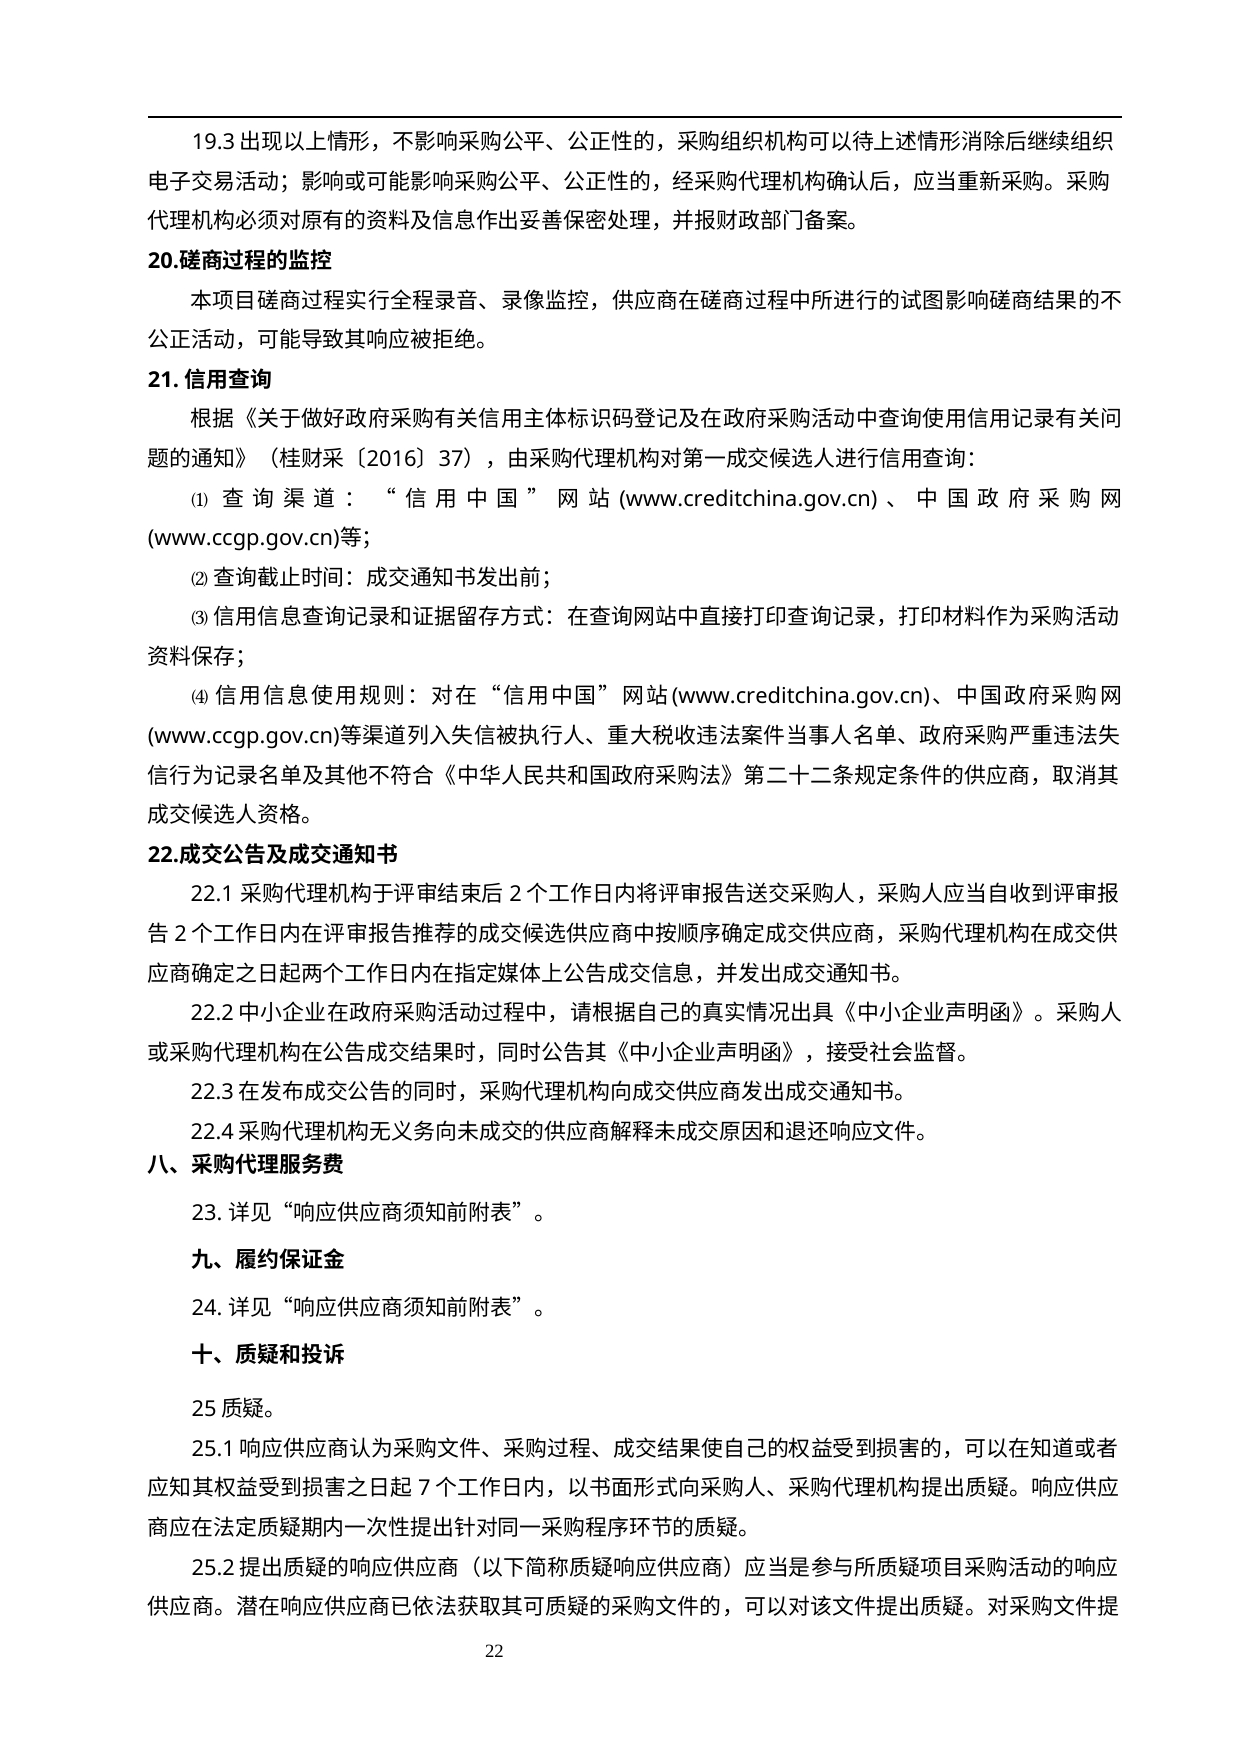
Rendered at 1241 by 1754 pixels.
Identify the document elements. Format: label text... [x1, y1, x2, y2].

text 24. 详见“响应供应商须知前附表”。 [148, 1290, 1122, 1322]
text 19.3出现以上情形，不影响采购公平、公正性的，采购组织机构可以待上述情形消除后继续组织电子交易活动；影响或可能影响采购公平、公正性的，经采购代理机构确认后，应当重新采购。采购代理机构必须对原有的资料及信息作出妥善保密处理，并报财政部门备案。 [148, 118, 1122, 237]
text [148, 1543, 1122, 1622]
text 本项目磋商过程实行全程录音、录像监控，供应商在磋商过程中所进行的试图影响磋商结果的不公正活动，可能导致其响应被拒绝。 [148, 276, 1122, 356]
text 20.磋商过程的监控 [148, 237, 1122, 276]
text ⑵查询截止时间：成交通知书发出前； [148, 553, 1122, 593]
text 22.4采购代理机构无义务向未成交的供应商解释未成交原因和退还响应文件。 [148, 1108, 1122, 1147]
text ⑴查询渠道：“信用中国”网站(www.creditchina.gov.cn)、中国政府采购网(www.ccgp.gov.cn)等； [148, 474, 1122, 553]
text ⑷信用信息使用规则：对在“信用中国”网站(www.creditchina.gov.cn)、中国政府采购网(www.ccgp.gov.cn)等渠道列入失信被执行人、重大税收违法案件当事人名单、政府采购严重违法失信行为记录名单及其他不符合《中华人民共和国政府采购法》第二十二条规定条件的供应商，取消其成交候选人资格。 [148, 672, 1122, 831]
text 八、采购代理服务费 [148, 1147, 1122, 1179]
text 23. 详见“响应供应商须知前附表”。 [148, 1195, 1122, 1227]
text ⑶信用信息查询记录和证据留存方式：在查询网站中直接打印查询记录，打印材料作为采购活动资料保存； [148, 593, 1122, 672]
text 25质疑。 [148, 1385, 1122, 1424]
text 25.1响应供应商认为采购文件、采购过程、成交结果使自己的权益受到损害的，可以在知道或者应知其权益受到损害之日起7个工作日内，以书面形式向采购人、采购代理机构提出质疑。响应供应商应在法定质疑期内一次性提出针对同一采购程序环节的质疑。 [148, 1424, 1122, 1543]
text 九、履约保证金 [148, 1242, 1122, 1274]
text 22.3在发布成交公告的同时，采购代理机构向成交供应商发出成交通知书。 [148, 1068, 1122, 1108]
text 22.成交公告及成交通知书 [148, 831, 1122, 870]
text 22.2中小企业在政府采购活动过程中，请根据自己的真实情况出具《中小企业声明函》。采购人或采购代理机构在公告成交结果时，同时公告其《中小企业声明函》，接受社会监督。 [148, 989, 1122, 1068]
text 根据《关于做好政府采购有关信用主体标识码登记及在政府采购活动中查询使用信用记录有关问题的通知》（桂财采〔2016〕37），由采购代理机构对第一成交候选人进行信用查询： [148, 395, 1122, 474]
text 22.1 采购代理机构于评审结束后2个工作日内将评审报告送交采购人，采购人应当自收到评审报告2个工作日内在评审报告推荐的成交候选供应商中按顺序确定成交供应商，采购代理机构在成交供应商确定之日起两个工作日内在指定媒体上公告成交信息，并发出成交通知书。 [148, 870, 1122, 989]
text 21. 信用查询 [148, 356, 1122, 395]
text 十、质疑和投诉 [148, 1337, 1122, 1369]
